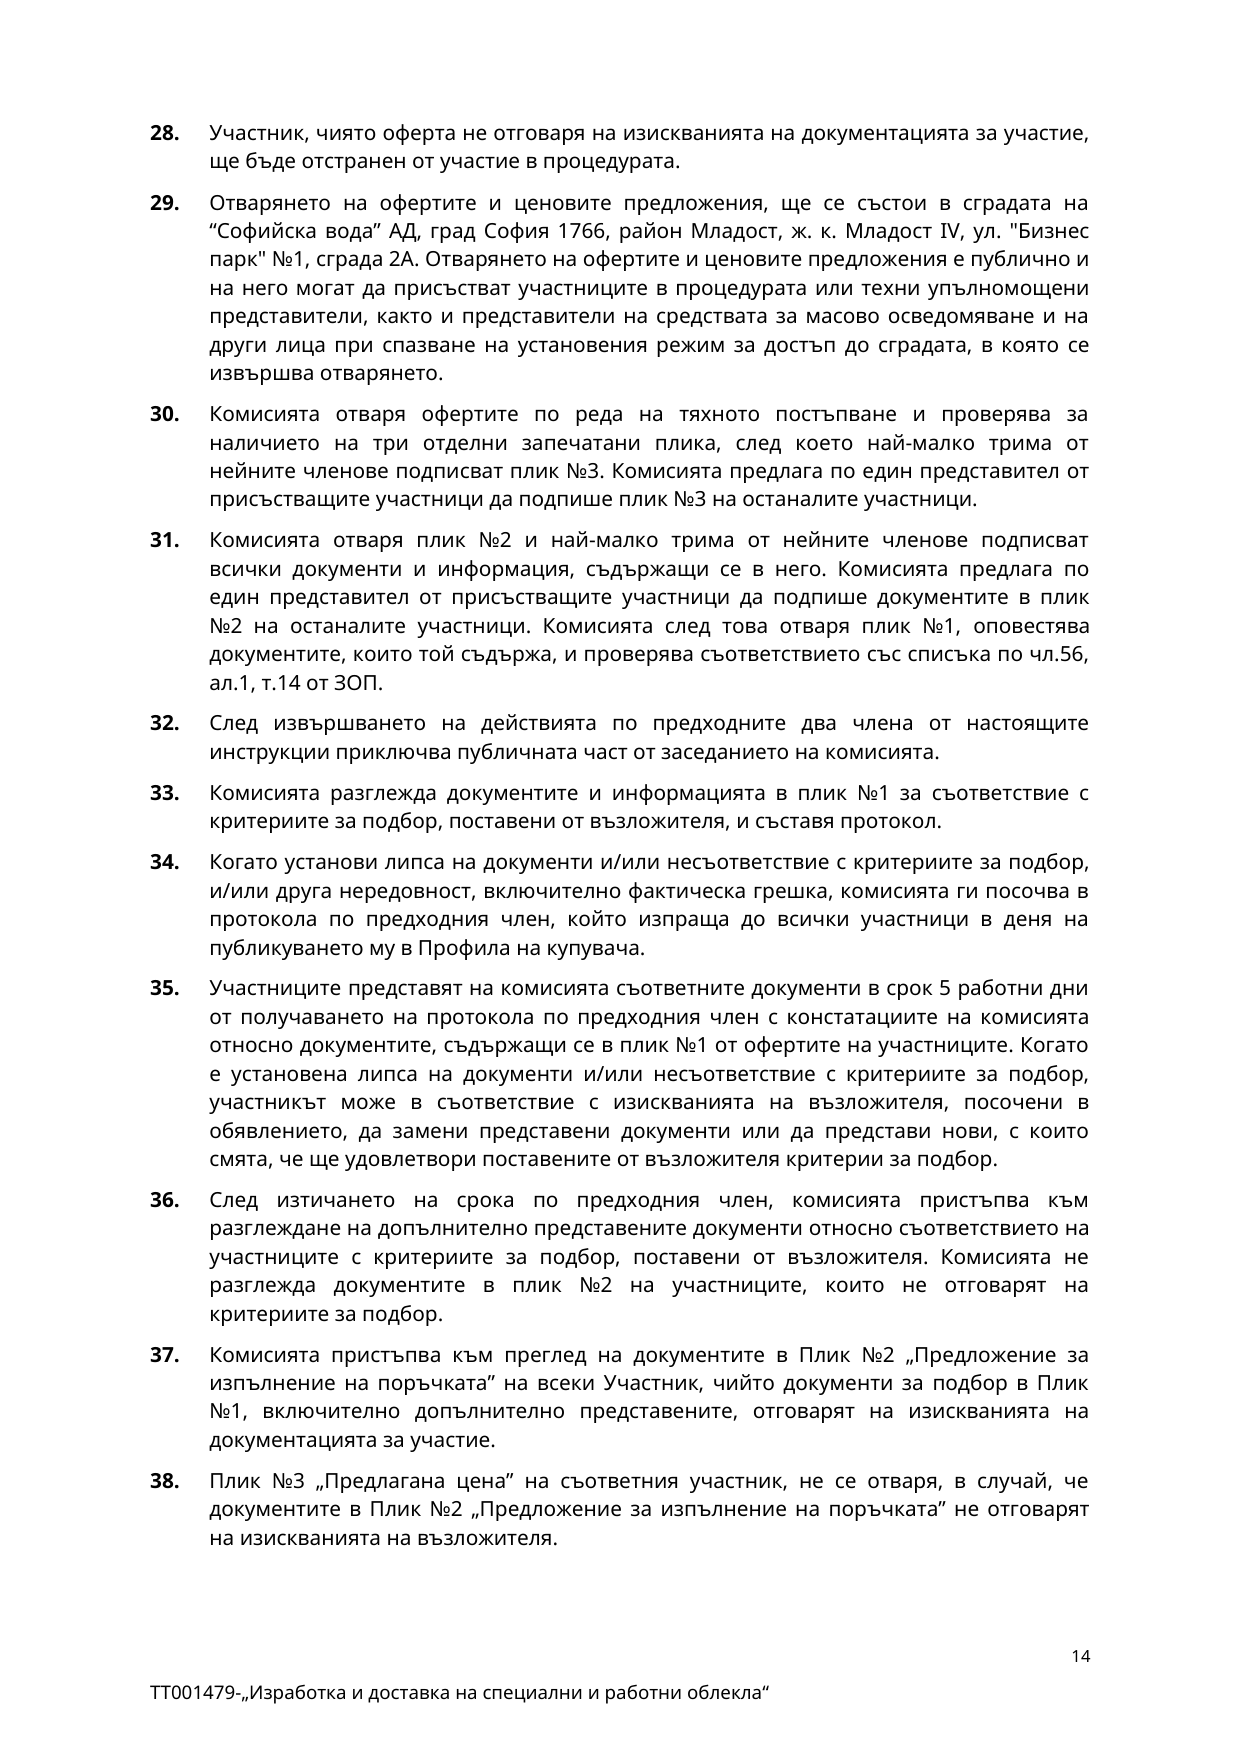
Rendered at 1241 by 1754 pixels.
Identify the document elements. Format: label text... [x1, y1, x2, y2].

list Плик №3 „Предлагана цена” на съответния участник, не се отваря, в случай, че документите в Плик №2 „Предложение за изпълнение на поръчката” не отговарят на изискванията на възложителя. [150, 1466, 1090, 1551]
list Участниците представят на комисията съответните документи в срок 5 работни дни от получаването на протокола по предходния член с констатациите на комисията относно документите, съдържащи се в плик №1 от офертите на участниците. Когато е установена липса на документи и/или несъответствие с критериите за подбор, участникът може в съответствие с изискванията на възложителя, посочени в обявлението, да замени представени документи или да представи нови, с които смята, че ще удовлетвори поставените от възложителя критерии за подбор. [150, 973, 1090, 1173]
list Участник, чиято оферта не отговаря на изискванията на документацията за участие, ще бъде отстранен от участие в процедурата. [150, 118, 1090, 175]
list След изтичането на срока по предходния член, комисията пристъпва към разглеждане на допълнително представените документи относно съответствието на участниците с критериите за подбор, поставени от възложителя. Комисията не разглежда документите в плик №2 на участниците, които не отговарят на критериите за подбор. [150, 1185, 1090, 1327]
list Когато установи липса на документи и/или несъответствие с критериите за подбор, и/или друга нередовност, включително фактическа грешка, комисията ги посочва в протокола по предходния член, който изпраща до всички участници в деня на публикуването му в Профила на купувача. [150, 847, 1090, 961]
list Комисията пристъпва към преглед на документите в Плик №2 „Предложение за изпълнение на поръчката” на всеки Участник, чийто документи за подбор в Плик №1, включително допълнително представените, отговарят на изискванията на документацията за участие. [150, 1340, 1090, 1453]
list Комисията отваря офертите по реда на тяхното постъпване и проверява за наличието на три отделни запечатани плика, след което най-малко трима от нейните членове подписват плик №3. Комисията предлага по един представител от присъстващите участници да подпише плик №3 на останалите участници. [150, 399, 1090, 513]
list Комисията отваря плик №2 и най-малко трима от нейните членове подписват всички документи и информация, съдържащи се в него. Комисията предлага по един представител от присъстващите участници да подпише документите в плик №2 на останалите участници. Комисията след това отваря плик №1, оповестява документите, които той съдържа, и проверява съответствието със списъка по чл.56, ал.1, т.14 от ЗОП. [150, 525, 1090, 696]
list Отварянето на офертите и ценовите предложения, ще се състои в сградата на “Софийска вода” АД, град София 1766, район Младост, ж. к. Младост ІV, ул. "Бизнес парк" №1, сграда 2А. Отварянето на офертите и ценовите предложения е публично и на него могат да присъстват участниците в процедурата или техни упълномощени представители, както и представители на средствата за масово осведомяване и на други лица при спазване на установения режим за достъп до сградата, в която се извършва отварянето. [150, 188, 1090, 387]
list След извършването на действията по предходните два члена от настоящите инструкции приключва публичната част от заседанието на комисията. [150, 708, 1090, 765]
list Комисията разглежда документите и информацията в плик №1 за съответствие с критериите за подбор, поставени от възложителя, и съставя протокол. [150, 778, 1090, 835]
